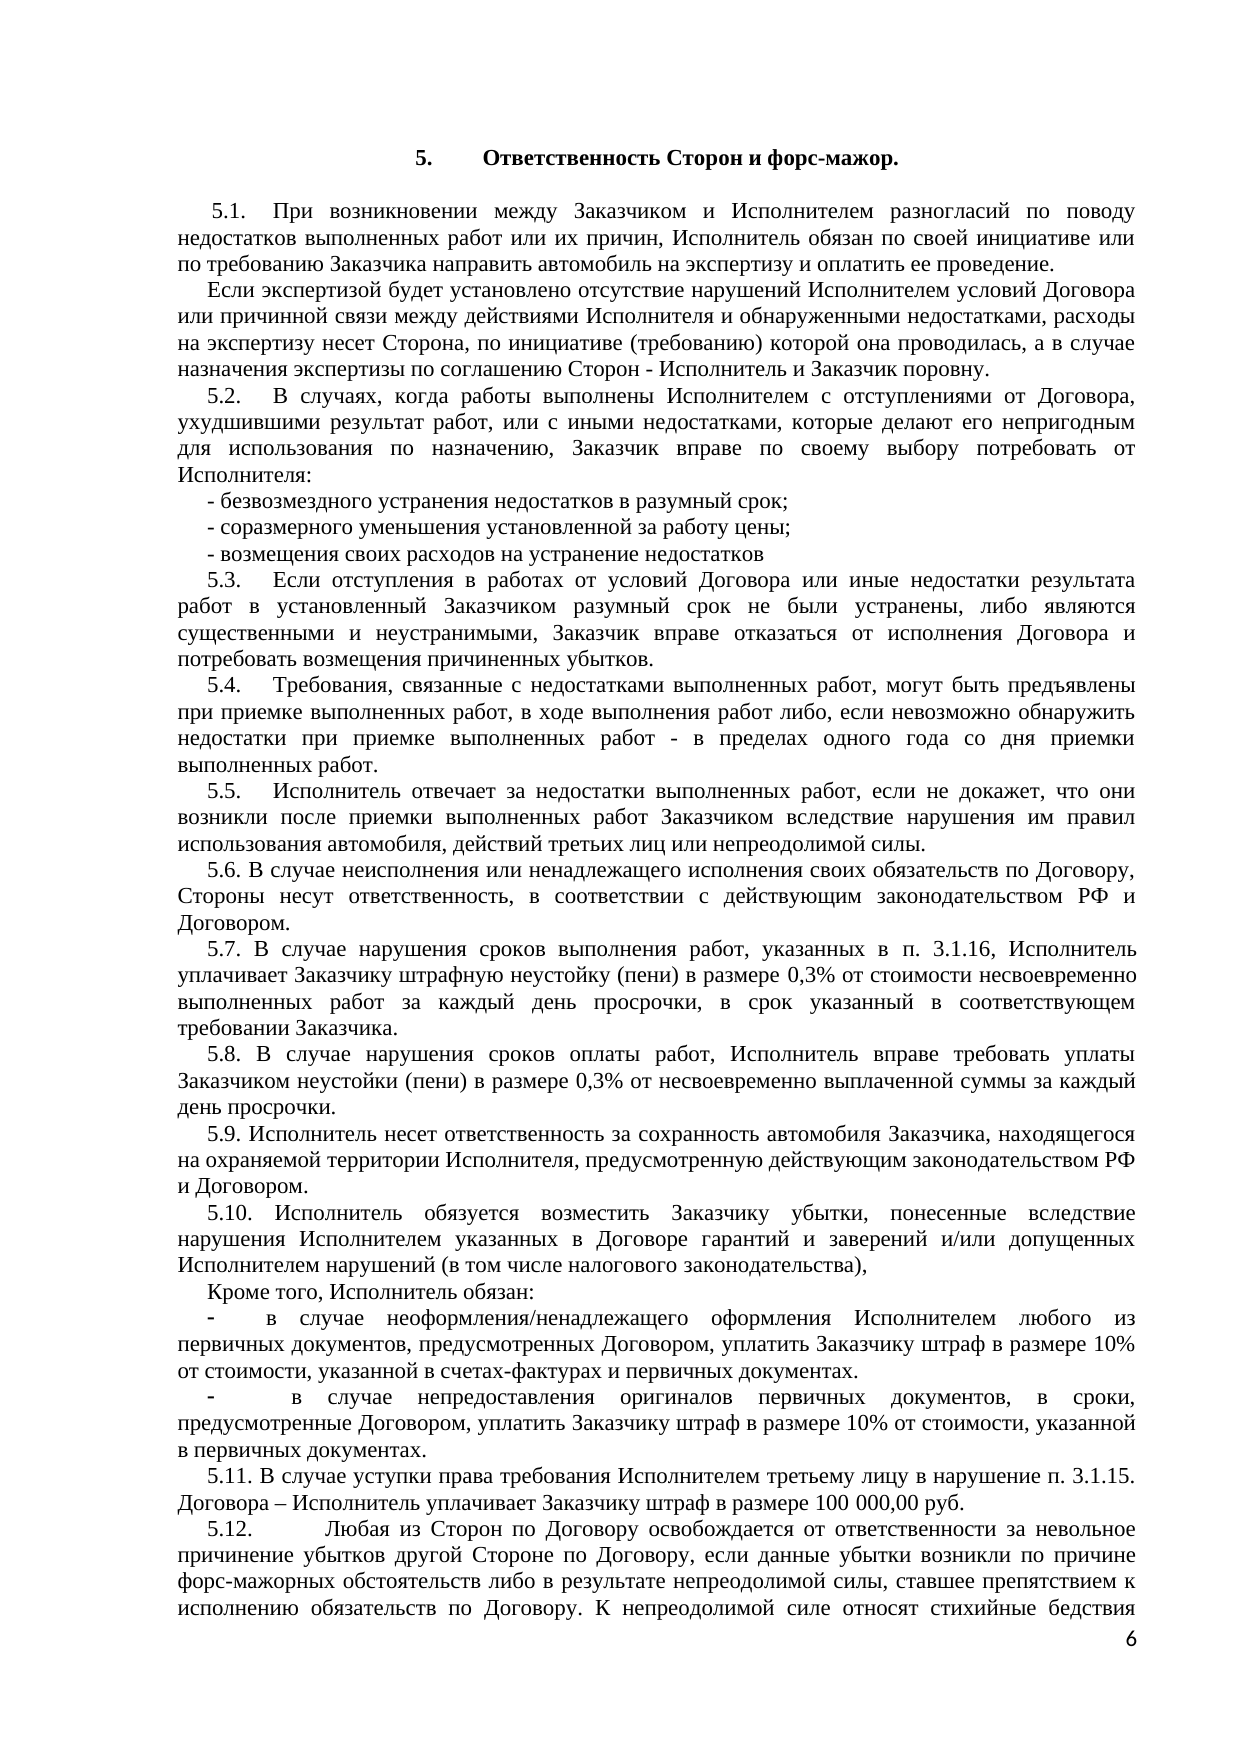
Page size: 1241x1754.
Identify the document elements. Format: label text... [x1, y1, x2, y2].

text 5.9. Исполнитель несет ответственность за сохранность автомобиля Заказчика, находящегося на охраняемой территории Исполнителя, предусмотренную действующим законодательством РФ и Договором. [177, 1119, 1137, 1199]
text - безвозмездного устранения недостатков в разумный срок; [177, 487, 1137, 513]
text 5.7. В случае нарушения сроков выполнения работ, указанных в п. 3.1.16, Исполнитель уплачивает Заказчику штрафную неустойку (пени) в размере 0,3% от стоимости несвоевременно выполненных работ за каждый день просрочки, в срок указанный в соответствующем требовании Заказчика. [177, 935, 1137, 1041]
list в случае непредоставления оригиналов первичных документов, в сроки, предусмотренные Договором, уплатить Заказчику штраф в размере 10% от стоимости, указанной в первичных документах. [177, 1383, 1137, 1462]
text 5.5. Исполнитель отвечает за недостатки выполненных работ, если не докажет, что они возникли после приемки выполненных работ Заказчиком вследствие нарушения им правил использования автомобиля, действий третьих лиц или непреодолимой силы. [177, 777, 1137, 856]
text 5.10. Исполнитель обязуется возместить Заказчику убытки, понесенные вследствие нарушения Исполнителем указанных в Договоре гарантий и заверений и/или допущенных Исполнителем нарушений (в том числе налогового законодательства), [177, 1199, 1137, 1278]
text 5.4. Требования, связанные с недостатками выполненных работ, могут быть предъявлены при приемке выполненных работ, в ходе выполнения работ либо, если невозможно обнаружить недостатки при приемке выполненных работ - в пределах одного года со дня приемки выполненных работ. [177, 672, 1137, 777]
list в случае неоформления/ненадлежащего оформления Исполнителем любого из первичных документов, предусмотренных Договором, уплатить Заказчику штраф в размере 10% от стоимости, указанной в счетах-фактурах и первичных документах. [177, 1304, 1137, 1383]
text 5.8. В случае нарушения сроков оплаты работ, Исполнитель вправе требовать уплаты Заказчиком неустойки (пени) в размере 0,3% от несвоевременно выплаченной суммы за каждый день просрочки. [177, 1041, 1137, 1119]
text Кроме того, Исполнитель обязан: [177, 1278, 1137, 1304]
text 5.1. При возникновении между Заказчиком и Исполнителем разногласий по поводу недостатков выполненных работ или их причин, Исполнитель обязан по своей инициативе или по требованию Заказчика направить автомобиль на экспертизу и оплатить ее проведение. [177, 197, 1137, 276]
text - возмещения своих расходов на устранение недостатков [177, 540, 1137, 566]
text 5.2. В случаях, когда работы выполнены Исполнителем с отступлениями от Договора, ухудшившими результат работ, или с иными недостатками, которые делают его непригодным для использования по назначению, Заказчик вправе по своему выбору потребовать от Исполнителя: [177, 382, 1137, 487]
text - соразмерного уменьшения установленной за работу цены; [177, 513, 1137, 540]
text 5.3. Если отступления в работах от условий Договора или иные недостатки результата работ в установленный Заказчиком разумный срок не были устранены, либо являются существенными и неустранимыми, Заказчик вправе отказаться от исполнения Договора и потребовать возмещения причиненных убытков. [177, 566, 1137, 672]
text 5.6. В случае неисполнения или ненадлежащего исполнения своих обязательств по Договору, Стороны несут ответственность, в соответствии с действующим законодательством РФ и Договором. [177, 856, 1137, 935]
text Если экспертизой будет установлено отсутствие нарушений Исполнителем условий Договора или причинной связи между действиями Исполнителя и обнаруженными недостатками, расходы на экспертизу несет Сторона, по инициативе (требованию) которой она проводилась, а в случае назначения экспертизы по соглашению Сторон - Исполнитель и Заказчик поровну. [177, 276, 1137, 382]
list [177, 1515, 1137, 1620]
list Ответственность Сторон и форс-мажор. [177, 144, 1137, 171]
text 5.11. В случае уступки права требования Исполнителем третьему лицу в нарушение п. 3.1.15. Договора – Исполнитель уплачивает Заказчику штраф в размере 100 000,00 руб. [177, 1462, 1137, 1515]
